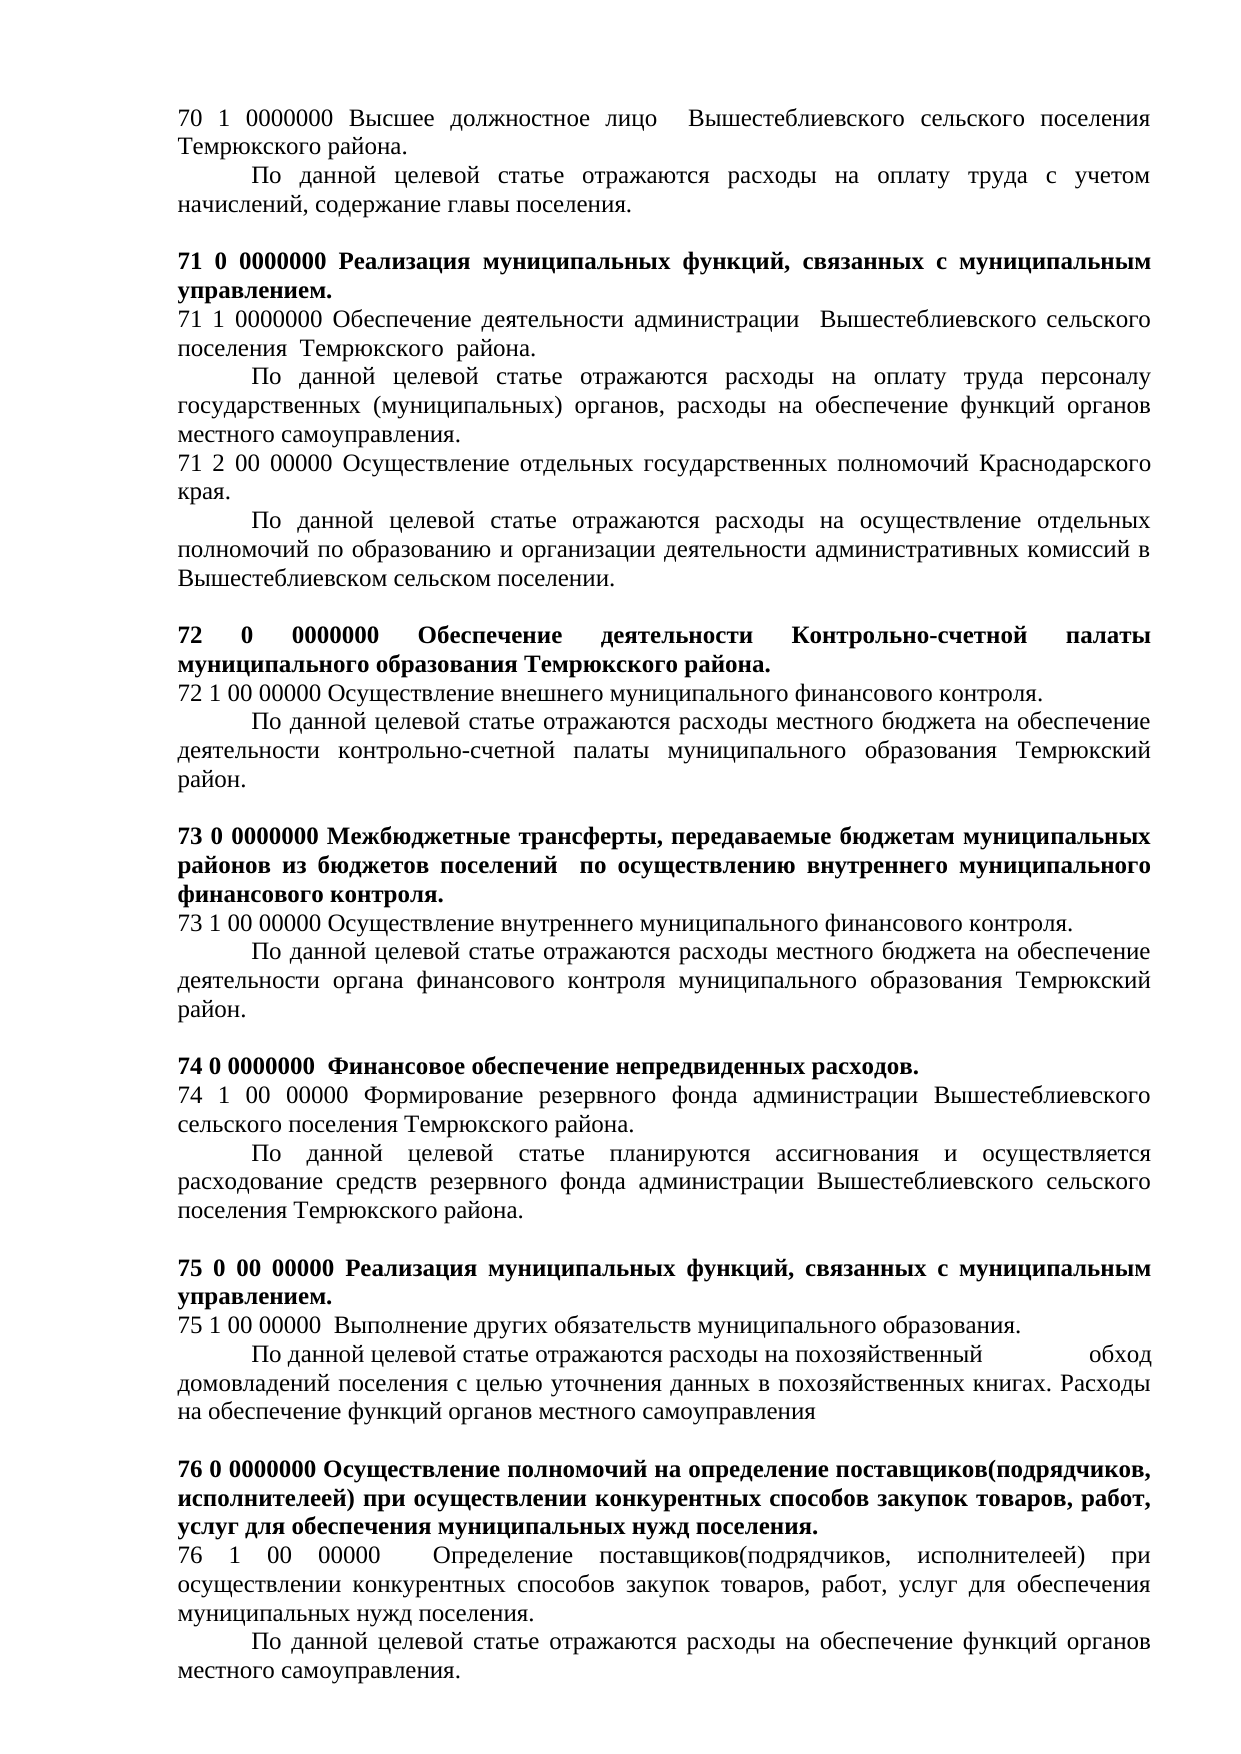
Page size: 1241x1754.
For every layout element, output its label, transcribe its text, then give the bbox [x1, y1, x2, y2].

text По данной целевой статье отражаются расходы на обеспечение функций органов местного самоуправления. [177, 1626, 1152, 1684]
text По данной целевой статье отражаются расходы на похозяйственный обход домовладений поселения с целью уточнения данных в похозяйственных книгах. Расходы на обеспечение функций органов местного самоуправления [177, 1339, 1152, 1425]
text 73 0 0000000 Межбюджетные трансферты, передаваемые бюджетам муниципальных районов из бюджетов поселений по осуществлению внутреннего муниципального финансового контроля. [177, 821, 1152, 908]
text 76 0 0000000 Осуществление полномочий на определение поставщиков(подрядчиков, исполнителеей) при осуществлении конкурентных способов закупок товаров, работ, услуг для обеспечения муниципальных нужд поселения. [177, 1454, 1152, 1540]
text 75 1 00 00000 Выполнение других обязательств муниципального образования. [177, 1310, 1152, 1339]
text 73 1 00 00000 Осуществление внутреннего муниципального финансового контроля. [177, 908, 1152, 936]
text По данной целевой статье отражаются расходы местного бюджета на обеспечение деятельности контрольно-счетной палаты муниципального образования Темрюкский район. [177, 706, 1152, 793]
text 76 1 00 00000 Определение поставщиков(подрядчиков, исполнителеей) при осуществлении конкурентных способов закупок товаров, работ, услуг для обеспечения муниципальных нужд поселения. [177, 1540, 1152, 1626]
text 75 0 00 00000 Реализация муниципальных функций, связанных с муниципальным управлением. [177, 1253, 1152, 1310]
text 71 0 0000000 Реализация муниципальных функций, связанных с муниципальным управлением. [177, 246, 1152, 304]
text 74 1 00 00000 Формирование резервного фонда администрации Вышестеблиевского сельского поселения Темрюкского района. [177, 1080, 1152, 1138]
text По данной целевой статье отражаются расходы на осуществление отдельных полномочий по образованию и организации деятельности административных комиссий в Вышестеблиевском сельском поселении. [177, 505, 1152, 591]
text 71 1 0000000 Обеспечение деятельности администрации Вышестеблиевского сельского поселения Темрюкского района. [177, 304, 1152, 361]
text По данной целевой статье планируются ассигнования и осуществляется расходование средств резервного фонда администрации Вышестеблиевского сельского поселения Темрюкского района. [177, 1138, 1152, 1224]
text По данной целевой статье отражаются расходы на оплату труда с учетом начислений, содержание главы поселения. [177, 160, 1152, 218]
text 74 0 0000000 Финансовое обеспечение непредвиденных расходов. [177, 1051, 1152, 1080]
text 70 1 0000000 Высшее должностное лицо Вышестеблиевского сельского поселения Темрюкского района. [177, 103, 1152, 160]
text 71 2 00 00000 Осуществление отдельных государственных полномочий Краснодарского края. [177, 448, 1152, 505]
text По данной целевой статье отражаются расходы местного бюджета на обеспечение деятельности органа финансового контроля муниципального образования Темрюкский район. [177, 936, 1152, 1023]
text 72 0 0000000 Обеспечение деятельности Контрольно-счетной палаты муниципального образования Темрюкского района. [177, 620, 1152, 678]
text По данной целевой статье отражаются расходы на оплату труда персоналу государственных (муниципальных) органов, расходы на обеспечение функций органов местного самоуправления. [177, 361, 1152, 448]
text 72 1 00 00000 Осуществление внешнего муниципального финансового контроля. [177, 678, 1152, 706]
